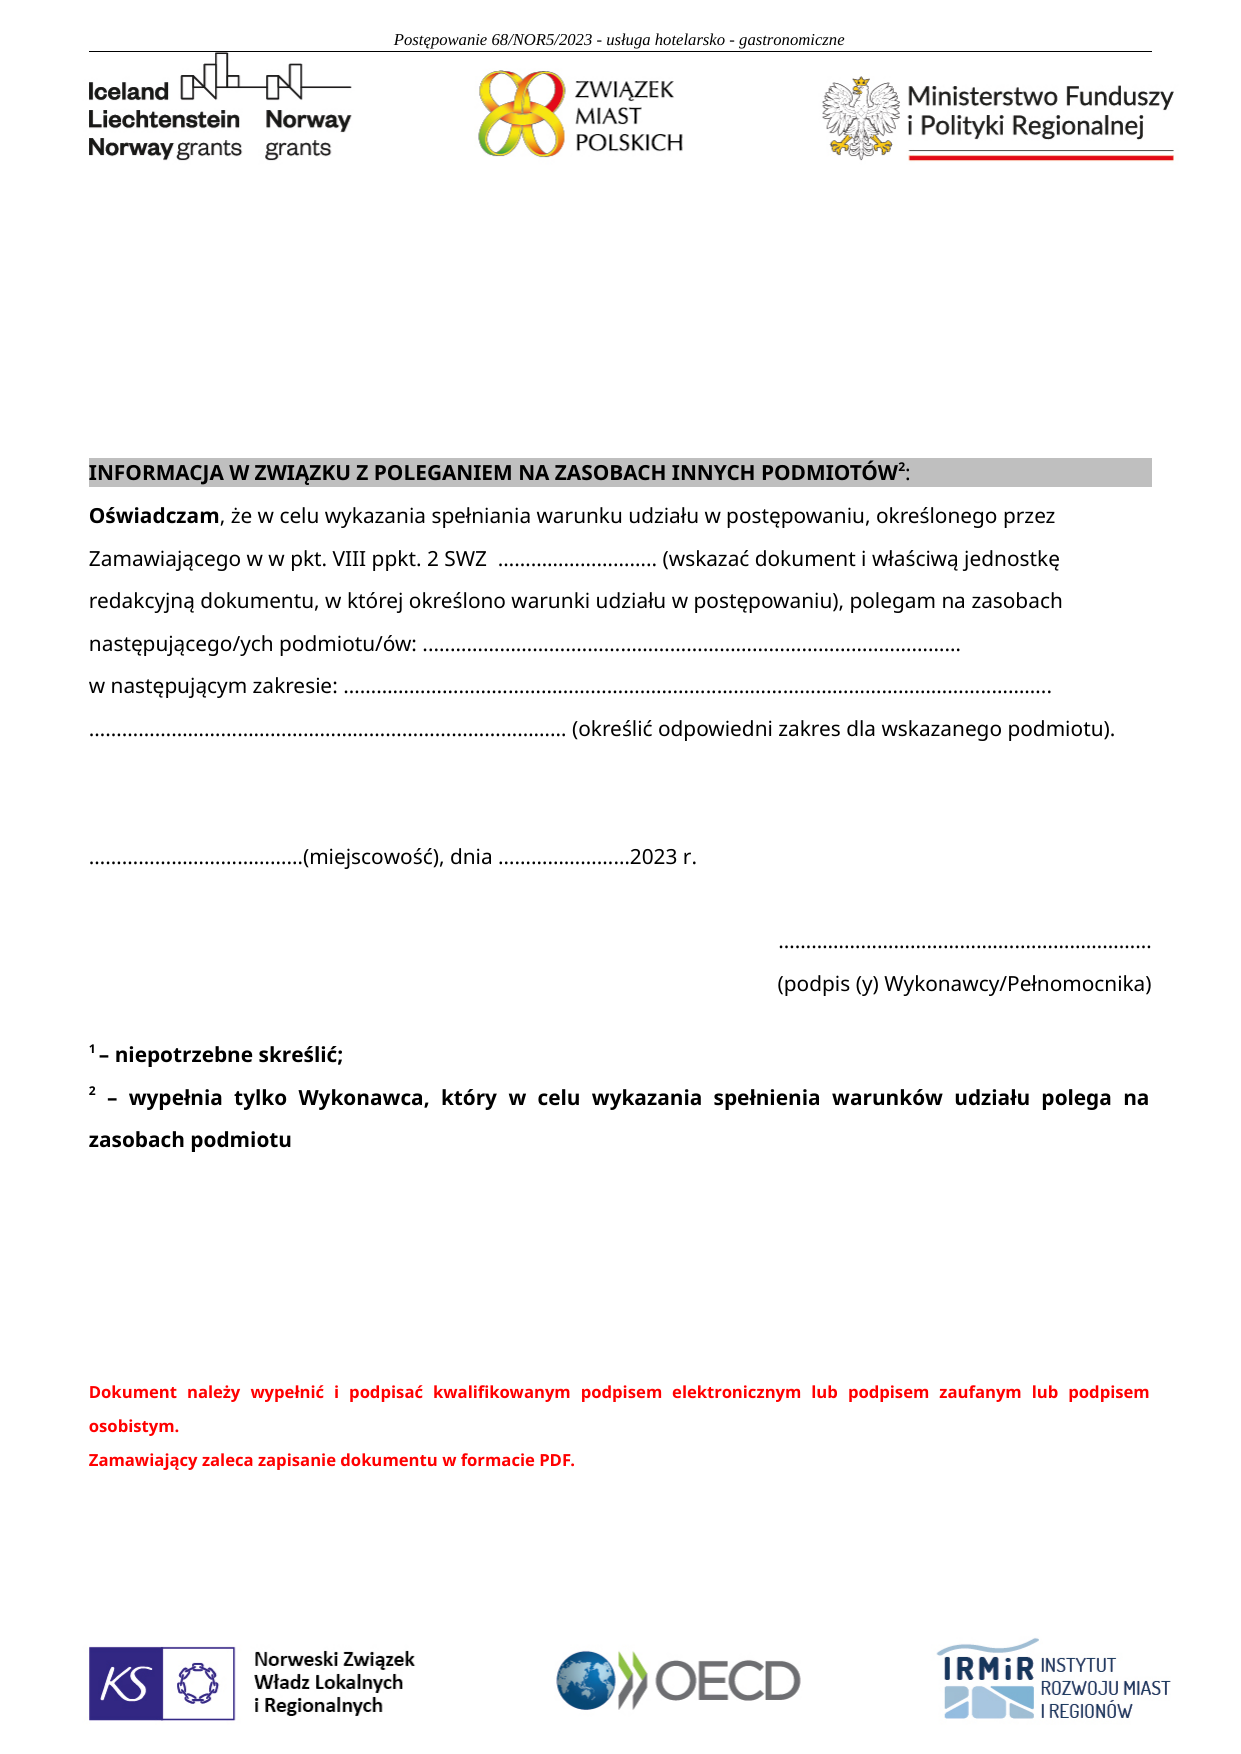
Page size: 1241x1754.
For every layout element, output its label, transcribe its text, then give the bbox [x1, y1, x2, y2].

text Oświadczam, że w celu wykazania spełniania warunku udziału w postępowaniu, określonego przez Zamawiającego w w pkt. VIII ppkt. 2 SWZ ……………………….. (wskazać dokument i właściwą jednostkę redakcyjną dokumentu, w której określono warunki udziału w postępowaniu), polegam na zasobach następującego/ych podmiotu/ów: ..…………………….………………………………………………..…………… [89, 501, 1152, 657]
picture [10, 12, 1241, 1754]
text 1 – niepotrzebne skreślić; [89, 1040, 1152, 1068]
text (podpis (y) Wykonawcy/Pełnomocnika) [89, 969, 1152, 998]
text w następującym zakresie: …………………………………………………………..…………………………………………..……….. [89, 672, 1152, 700]
text …………………………………(miejscowość), dnia ……………………2023 r. [89, 842, 1152, 870]
text Zamawiający zaleca zapisanie dokumentu w formacie PDF. [89, 1449, 1152, 1472]
text …………………………………………………………………………… (określić odpowiedni zakres dla wskazanego podmiotu). [89, 714, 1152, 743]
text Dokument należy wypełnić i podpisać kwalifikowanym podpisem elektronicznym lub podpisem zaufanym lub podpisem osobistym. [89, 1381, 1152, 1438]
text 2 – wypełnia tylko Wykonawca, który w celu wykazania spełnienia warunków udziału polega na zasobach podmiotu [89, 1083, 1152, 1154]
text ……………………………………..…………………… [89, 927, 1152, 955]
text INFORMACJA W ZWIĄZKU Z POLEGANIEM NA ZASOBACH INNYCH PODMIOTÓW2: [89, 458, 1152, 487]
